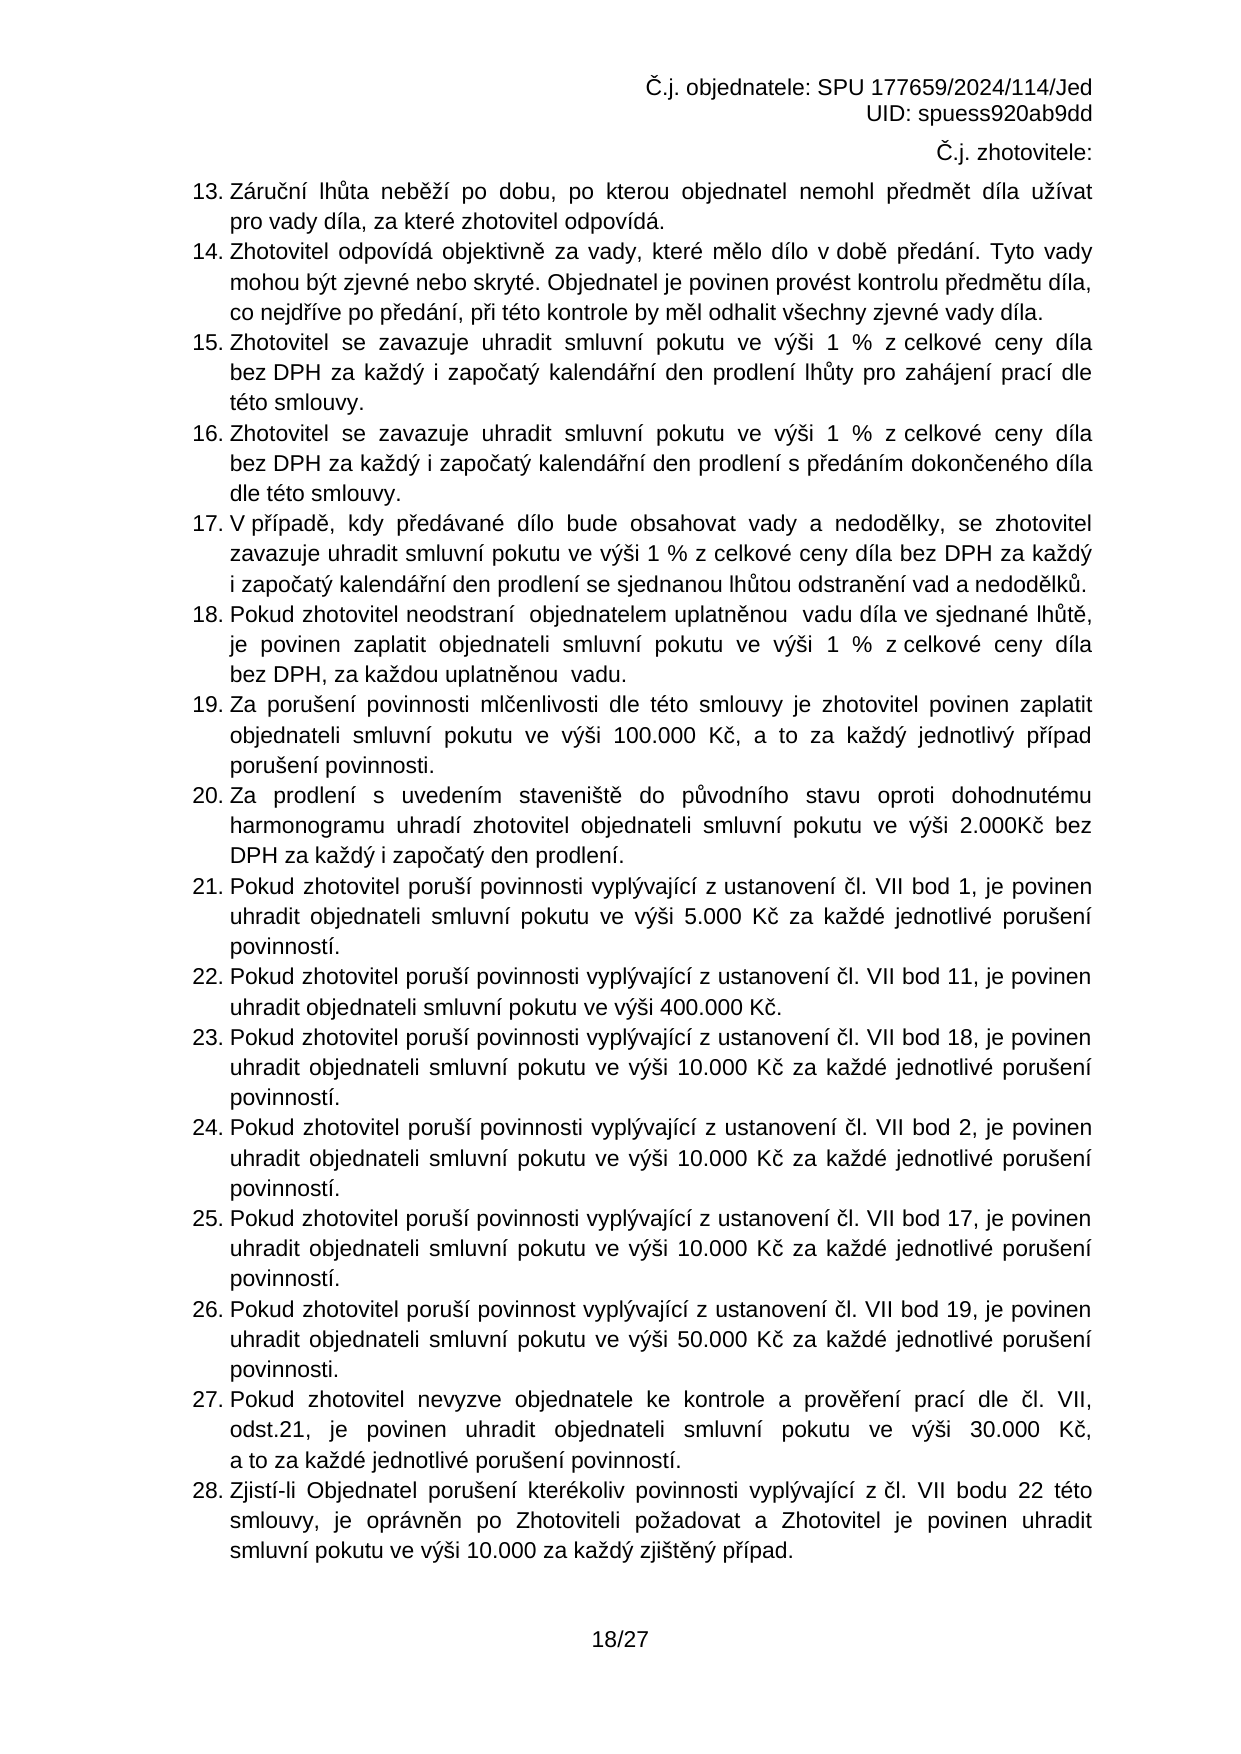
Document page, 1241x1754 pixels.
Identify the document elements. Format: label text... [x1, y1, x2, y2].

list Zhotovitel odpovídá objektivně za vady, které mělo dílo v době předání. Tyto vady mohou být zjevné nebo skryté. Objednatel je povinen provést kontrolu předmětu díla, co nejdříve po předání, při této kontrole by měl odhalit všechny zjevné vady díla. [192, 238, 1093, 325]
list Pokud zhotovitel poruší povinnosti vyplývající z ustanovení čl. VII bod 1, je povinen uhradit objednateli smluvní pokutu ve výši 5.000 Kč za každé jednotlivé porušení povinností. [192, 873, 1093, 959]
list Záruční lhůta neběží po dobu, po kterou objednatel nemohl předmět díla užívat pro vady díla, za které zhotovitel odpovídá. [192, 178, 1093, 234]
list Pokud zhotovitel poruší povinnosti vyplývající z ustanovení čl. VII bod 2, je povinen uhradit objednateli smluvní pokutu ve výši 10.000 Kč za každé jednotlivé porušení povinností. [192, 1114, 1093, 1201]
list Pokud zhotovitel poruší povinnosti vyplývající z ustanovení čl. VII bod 11, je povinen uhradit objednateli smluvní pokutu ve výši 400.000 Kč. [192, 963, 1093, 1020]
list Za porušení povinnosti mlčenlivosti dle této smlouvy je zhotovitel povinen zaplatit objednateli smluvní pokutu ve výši 100.000 Kč, a to za každý jednotlivý případ porušení povinnosti. [192, 691, 1093, 778]
list V případě, kdy předávané dílo bude obsahovat vady a nedodělky, se zhotovitel zavazuje uhradit smluvní pokutu ve výši 1 % z celkové ceny díla bez DPH za každý i započatý kalendářní den prodlení se sjednanou lhůtou odstranění vad a nedodělků. [192, 510, 1093, 597]
list Za prodlení s uvedením staveniště do původního stavu oproti dohodnutému harmonogramu uhradí zhotovitel objednateli smluvní pokutu ve výši 2.000Kč bez DPH za každý i započatý den prodlení. [192, 782, 1093, 869]
list Pokud zhotovitel poruší povinnost vyplývající z ustanovení čl. VII bod 19, je povinen uhradit objednateli smluvní pokutu ve výši 50.000 Kč za každé jednotlivé porušení povinnosti. [192, 1296, 1093, 1382]
list Pokud zhotovitel poruší povinnosti vyplývající z ustanovení čl. VII bod 18, je povinen uhradit objednateli smluvní pokutu ve výši 10.000 Kč za každé jednotlivé porušení povinností. [192, 1024, 1093, 1110]
list Pokud zhotovitel neodstraní objednatelem uplatněnou vadu díla ve sjednané lhůtě, je povinen zaplatit objednateli smluvní pokutu ve výši 1 % z celkové ceny díla bez DPH, za každou uplatněnou vadu. [192, 601, 1093, 687]
list Zhotovitel se zavazuje uhradit smluvní pokutu ve výši 1 % z celkové ceny díla bez DPH za každý i započatý kalendářní den prodlení s předáním dokončeného díla dle této smlouvy. [192, 419, 1093, 506]
list Zjistí-li Objednatel porušení kterékoliv povinnosti vyplývající z čl. VII bodu 22 této smlouvy, je oprávněn po Zhotoviteli požadovat a Zhotovitel je povinen uhradit smluvní pokutu ve výši 10.000 za každý zjištěný případ. [192, 1477, 1093, 1563]
list Pokud zhotovitel nevyzve objednatele ke kontrole a prověření prací dle čl. VII, odst.21, je povinen uhradit objednateli smluvní pokutu ve výši 30.000 Kč, a to za každé jednotlivé porušení povinností. [192, 1386, 1093, 1473]
list Pokud zhotovitel poruší povinnosti vyplývající z ustanovení čl. VII bod 17, je povinen uhradit objednateli smluvní pokutu ve výši 10.000 Kč za každé jednotlivé porušení povinností. [192, 1205, 1093, 1292]
list Zhotovitel se zavazuje uhradit smluvní pokutu ve výši 1 % z celkové ceny díla bez DPH za každý i započatý kalendářní den prodlení lhůty pro zahájení prací dle této smlouvy. [192, 329, 1093, 416]
